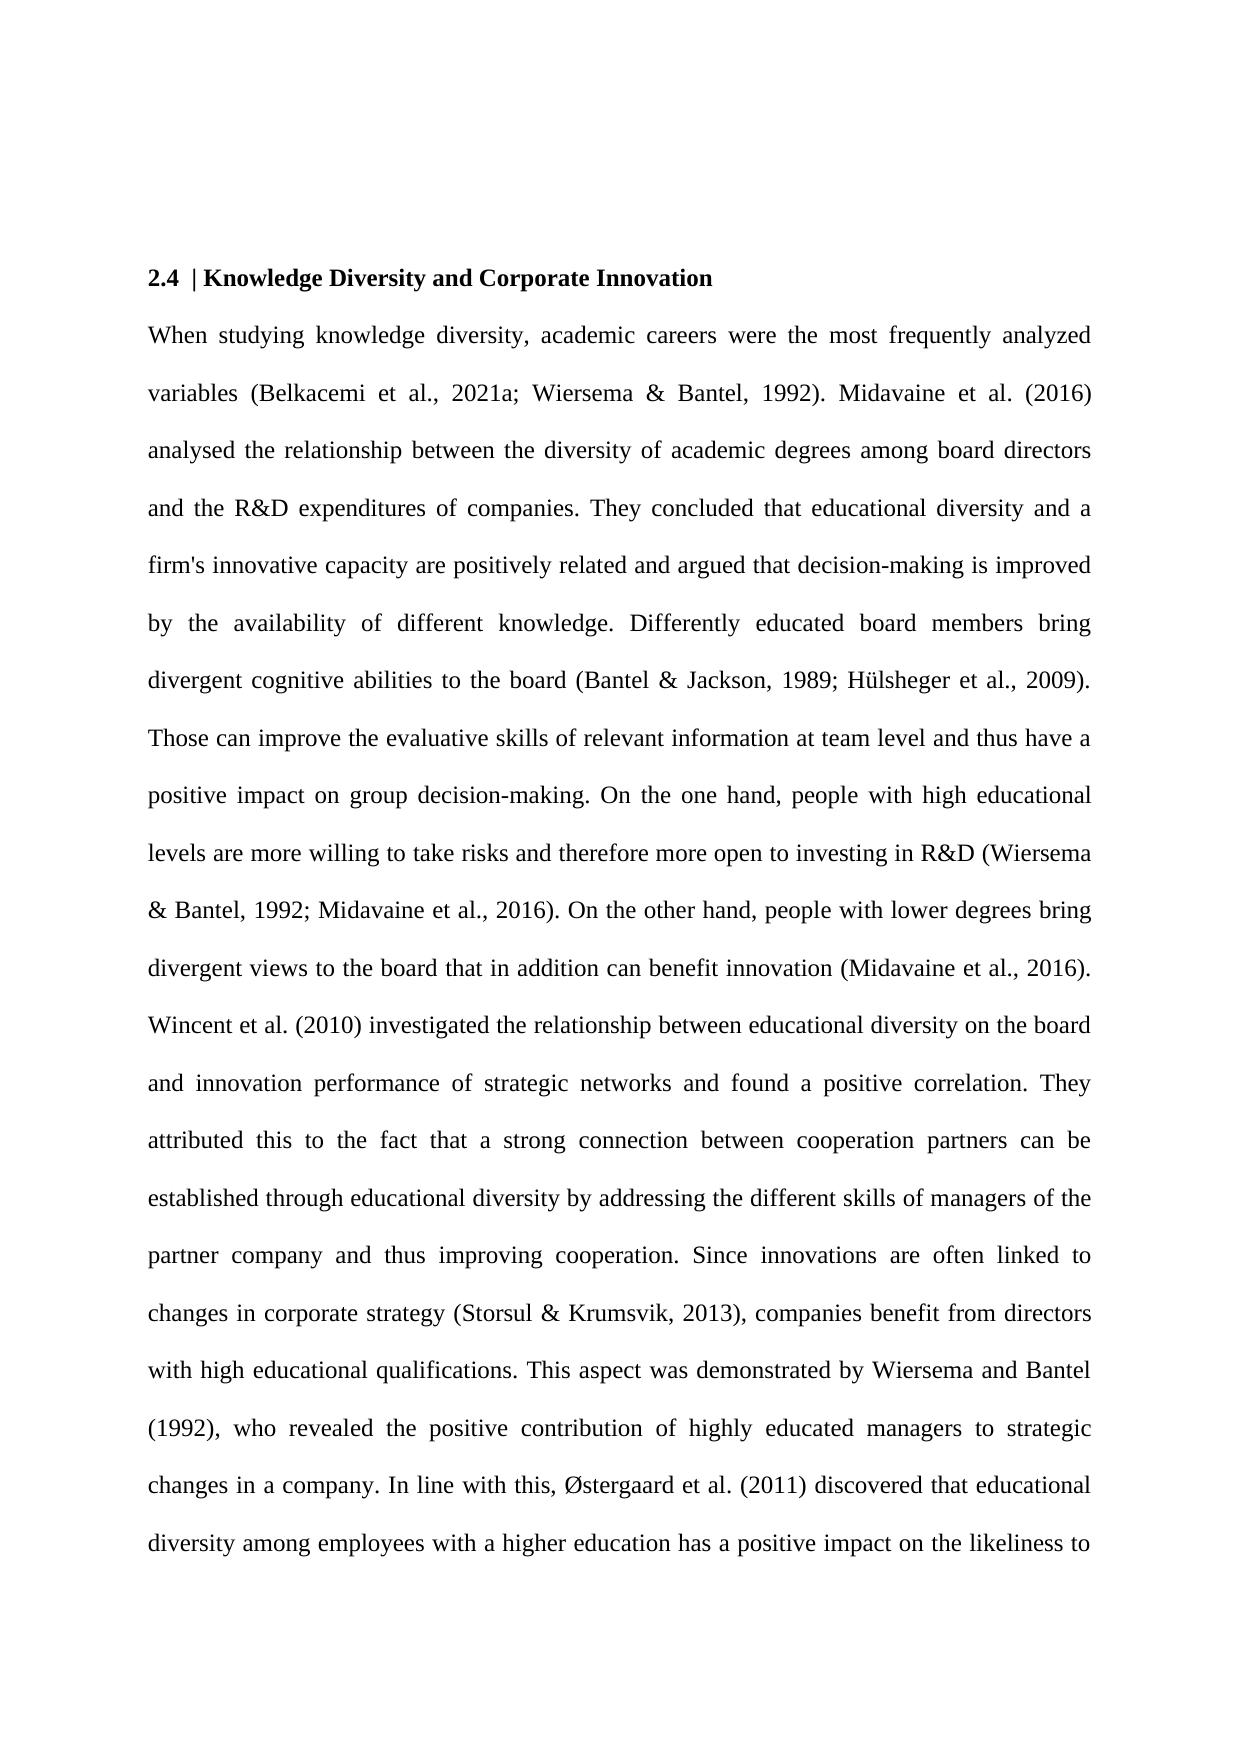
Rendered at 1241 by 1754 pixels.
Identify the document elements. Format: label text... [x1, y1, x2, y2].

text 2.4 | Knowledge Diversity and Corporate Innovation [148, 263, 1092, 291]
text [148, 320, 1092, 1556]
